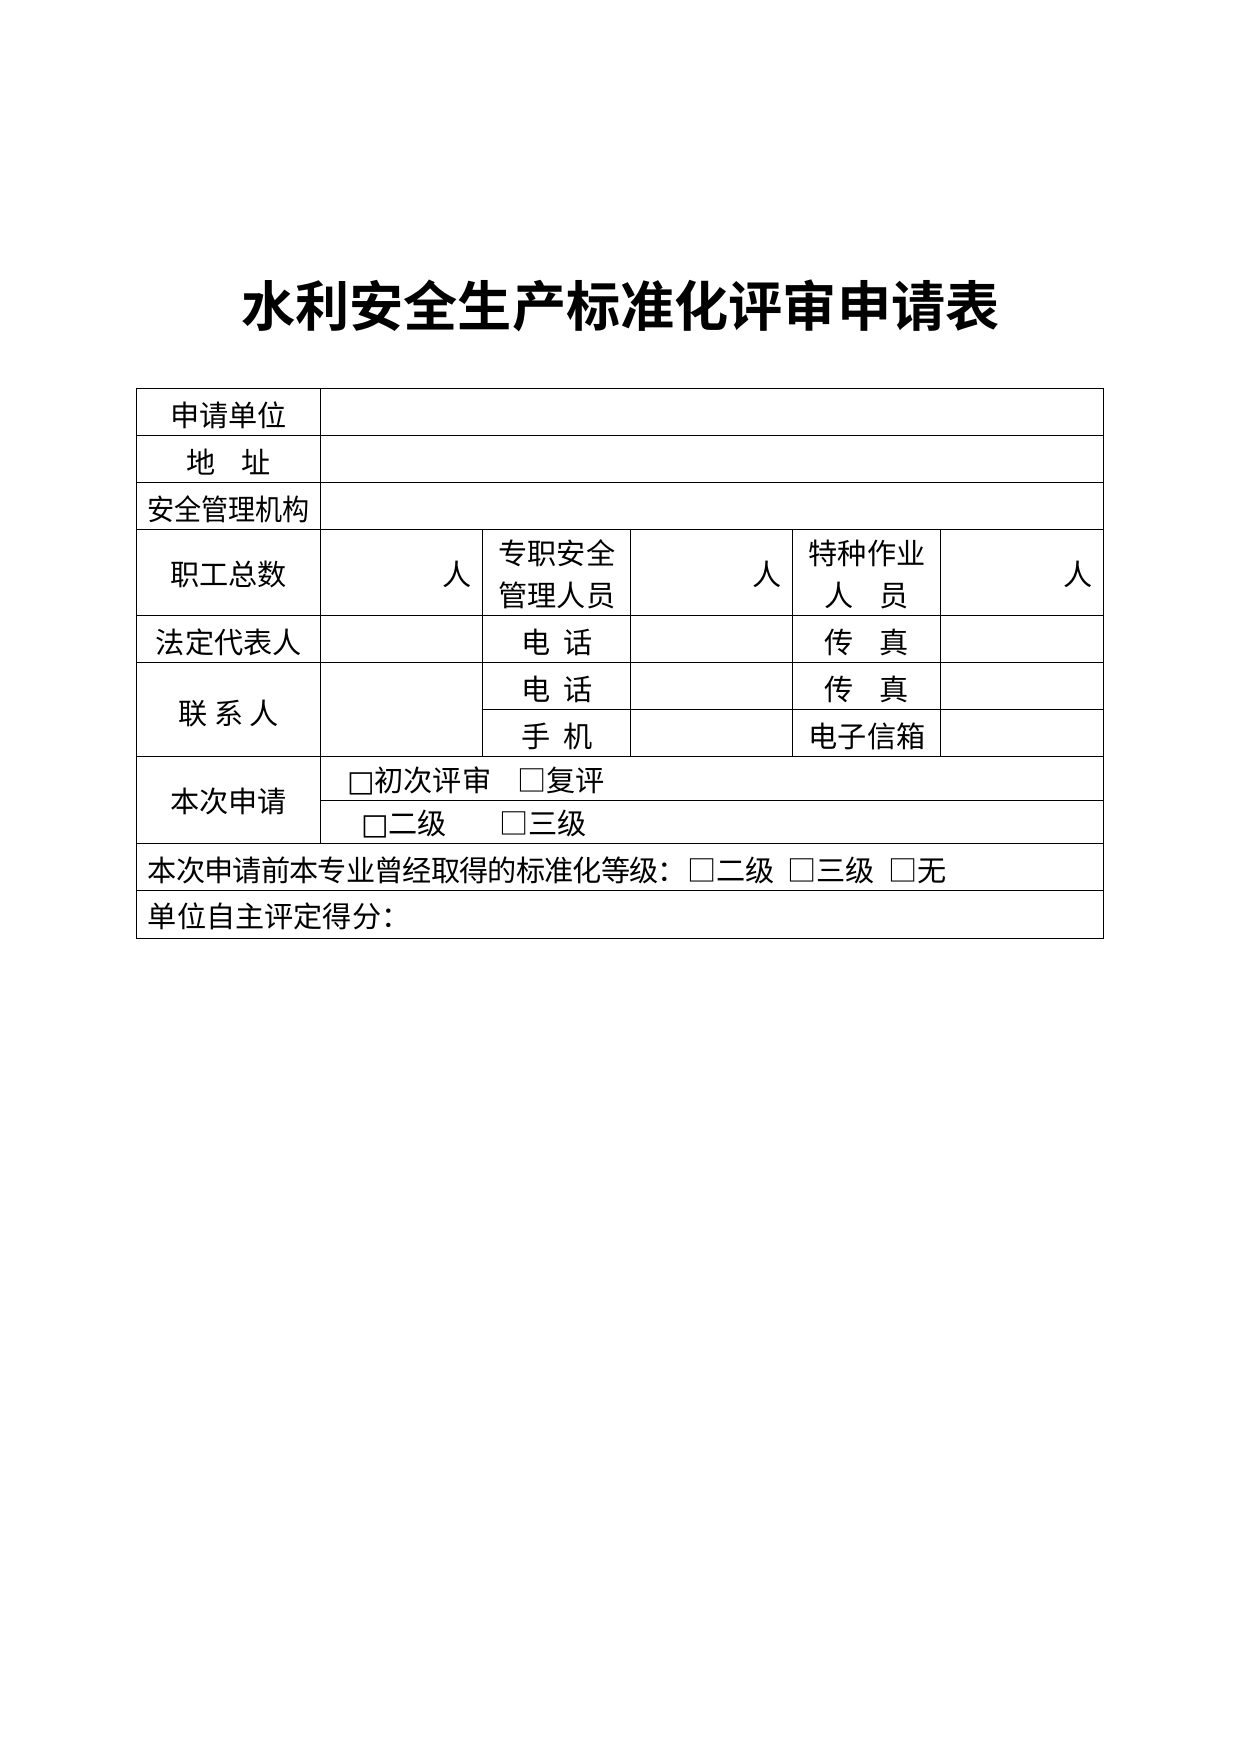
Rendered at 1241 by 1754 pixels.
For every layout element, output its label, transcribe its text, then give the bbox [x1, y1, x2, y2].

table_cell [941, 616, 1103, 662]
table_cell [631, 616, 792, 662]
table_cell 本次申请 [137, 757, 320, 843]
table_cell 传 真 [793, 663, 940, 709]
table_cell [631, 710, 792, 756]
table_cell 电 话 [483, 663, 630, 709]
table_cell [631, 663, 792, 709]
table_cell □二级 □三级 [321, 801, 1103, 843]
table_cell □初次评审 □复评 [321, 757, 1103, 799]
table_cell 单位自主评定得分： [137, 891, 1103, 938]
table_cell 电子信箱 [793, 710, 940, 756]
table_cell [321, 616, 482, 662]
table_cell 职工总数 [137, 530, 320, 615]
table_cell [321, 663, 482, 756]
table_header [321, 389, 1103, 435]
table_cell 人 [321, 530, 482, 615]
table_cell [941, 663, 1103, 709]
table_cell 特种作业人 员 [793, 530, 940, 615]
table_cell [941, 710, 1103, 756]
table_cell [321, 483, 1103, 529]
table_cell 传 真 [793, 616, 940, 662]
table_cell 地 址 [137, 436, 320, 482]
table_cell 法定代表人 [137, 616, 320, 662]
table_cell 专职安全管理人员 [483, 530, 630, 615]
table_cell 手 机 [483, 710, 630, 756]
table_cell 人 [631, 530, 792, 615]
table_cell [321, 436, 1103, 482]
table_cell 联 系 人 [137, 663, 320, 756]
text 水利安全生产标准化评审申请表 [187, 264, 1053, 342]
table_cell 人 [941, 530, 1103, 615]
table_cell 安全管理机构 [137, 483, 320, 529]
table_cell 电 话 [483, 616, 630, 662]
table_cell 本次申请前本专业曾经取得的标准化等级：□二级 □三级 □无 [137, 844, 1103, 890]
table_header 申请单位 [137, 389, 320, 435]
